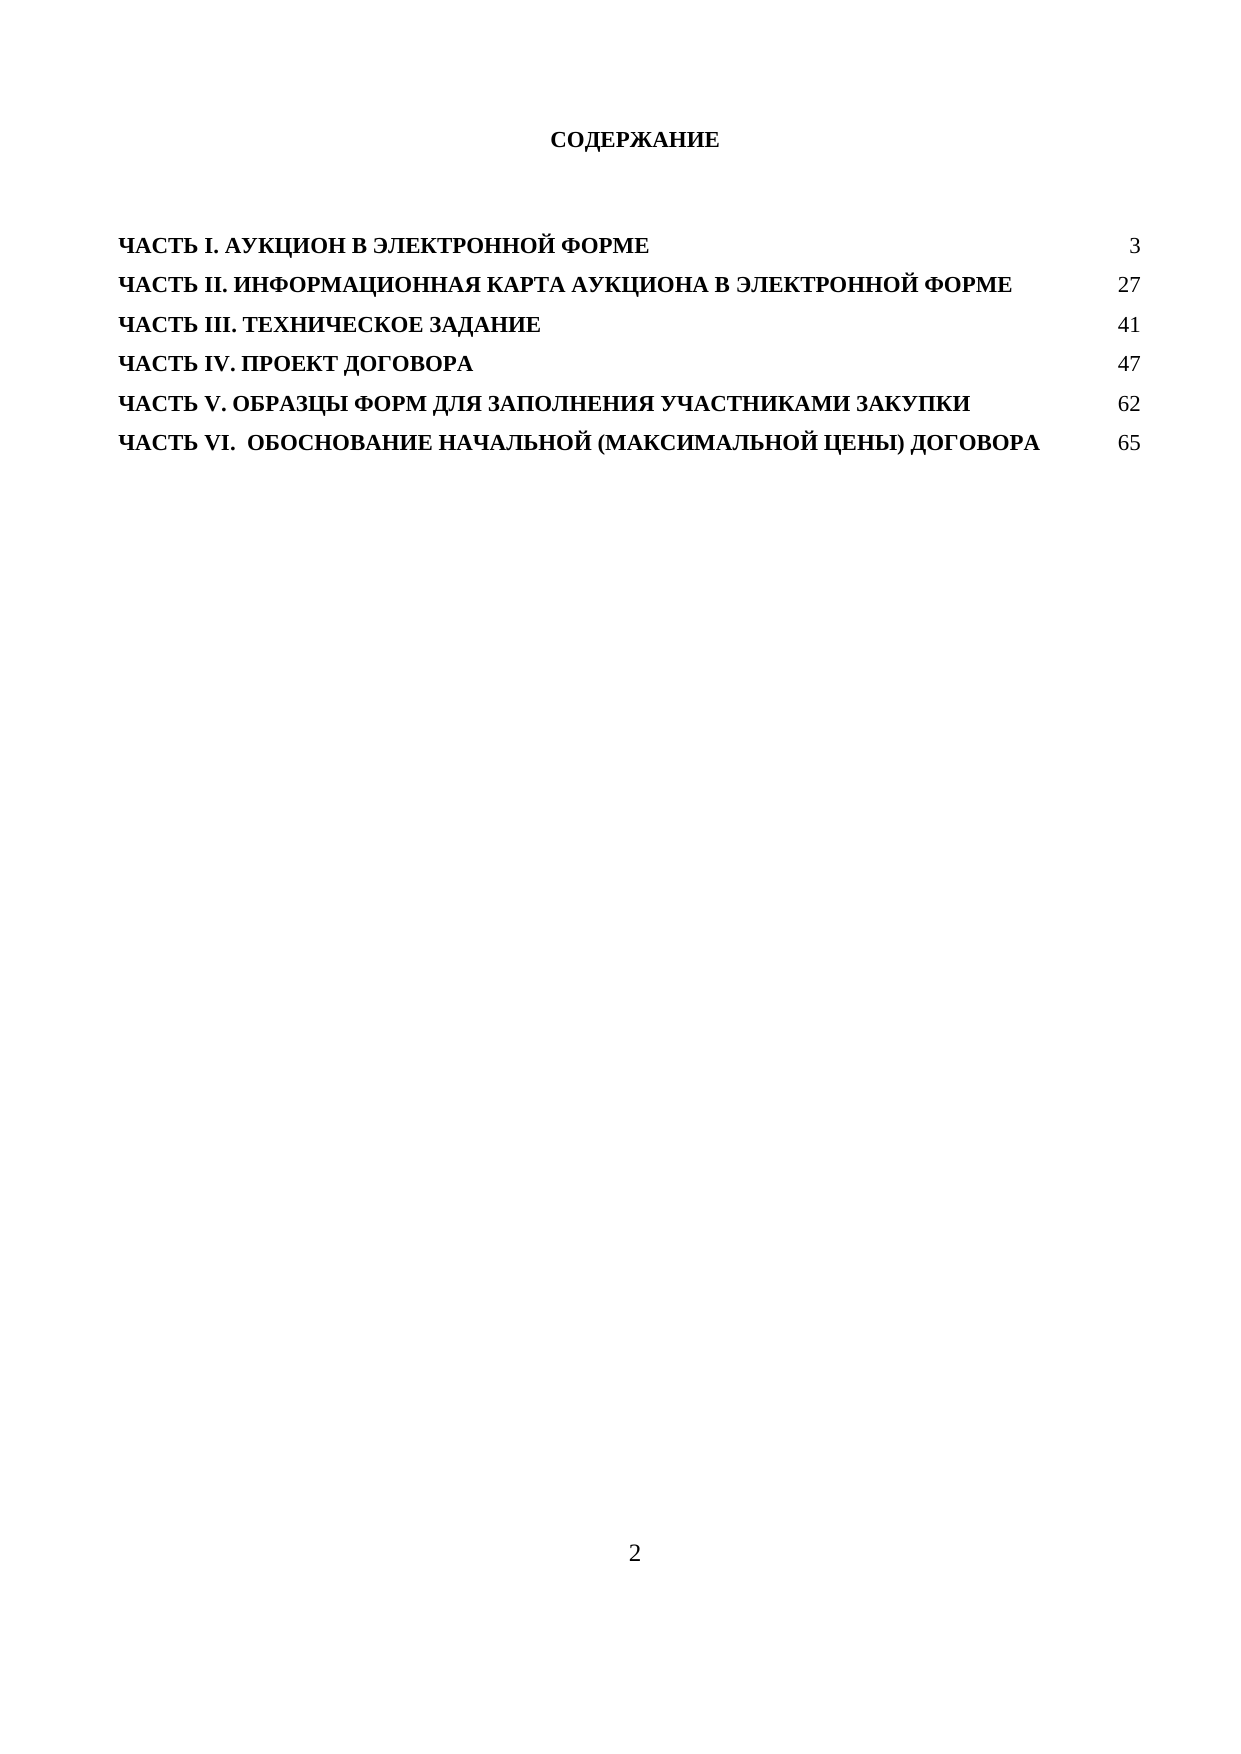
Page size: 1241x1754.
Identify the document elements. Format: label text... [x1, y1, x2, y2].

table_cell ЧАСТЬ VI. ОБОСНОВАНИЕ НАЧАЛЬНОЙ (МАКСИМАЛЬНОЙ ЦЕНЫ) ДОГОВОРА [107, 429, 1063, 469]
table_cell 47 [1063, 350, 1152, 390]
table_cell ЧАСТЬ V. ОБРАЗЦЫ ФОРМ ДЛЯ ЗАПОЛНЕНИЯ УЧАСТНИКАМИ ЗАКУПКИ [107, 390, 1063, 429]
table_header ЧАСТЬ I. АУКЦИОН В ЭЛЕКТРОННОЙ ФОРМЕ [107, 232, 1063, 271]
table_cell 62 [1063, 390, 1152, 429]
table_cell ЧАСТЬ IV. ПРОЕКТ ДОГОВОРА [107, 350, 1063, 390]
table_cell 27 [1063, 271, 1152, 311]
table_header 3 [1063, 232, 1152, 271]
table_cell 41 [1063, 311, 1152, 350]
table_cell 65 [1063, 429, 1152, 469]
table_cell ЧАСТЬ III. ТЕХНИЧЕСКОЕ ЗАДАНИЕ [107, 311, 1063, 350]
table_cell ЧАСТЬ II. ИНФОРМАЦИОННАЯ КАРТА АУКЦИОНА В ЭЛЕКТРОННОЙ ФОРМЕ [107, 271, 1063, 311]
text СОДЕРЖАНИЕ [118, 127, 1152, 153]
